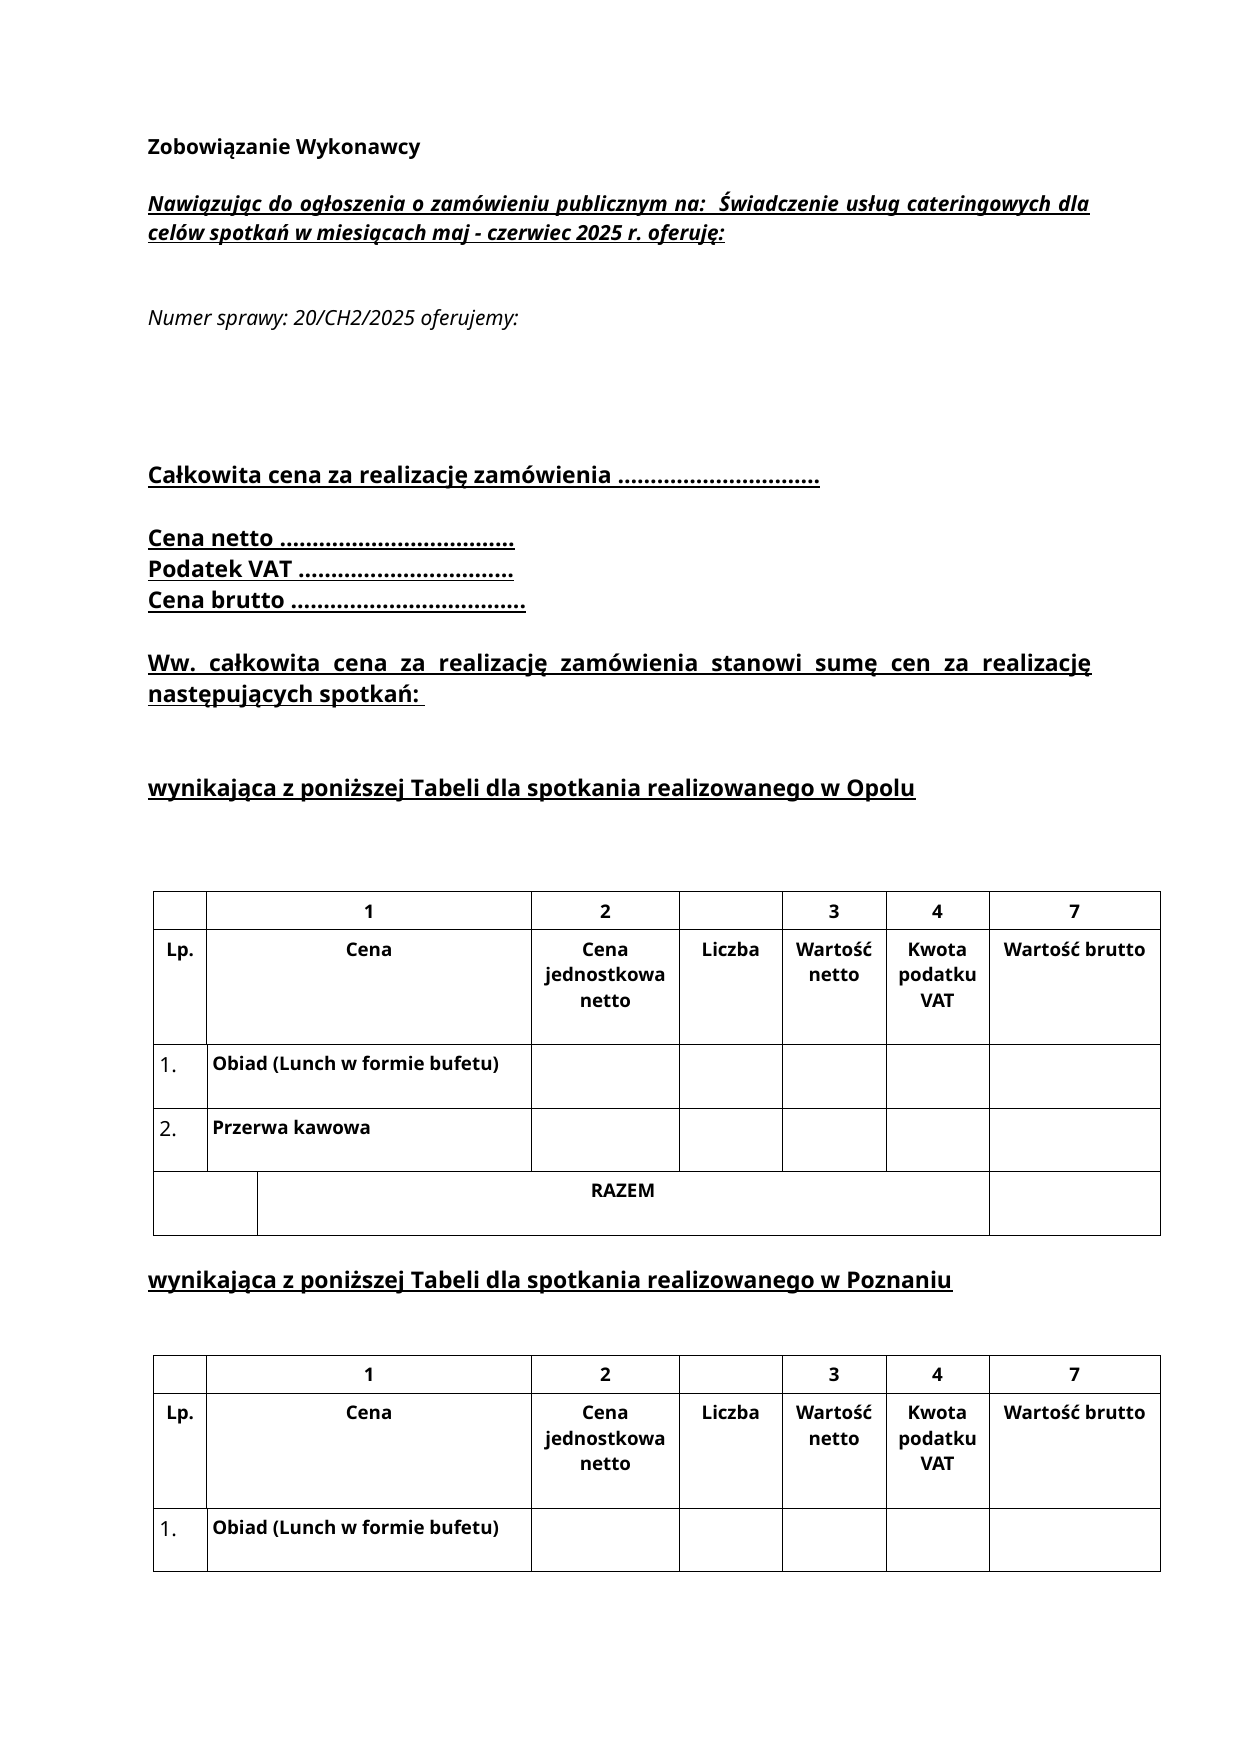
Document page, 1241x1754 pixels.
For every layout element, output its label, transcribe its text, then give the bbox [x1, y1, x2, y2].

table_cell [990, 1045, 1160, 1107]
text wynikająca z poniższej Tabeli dla spotkania realizowanego w Poznaniu [148, 1264, 1093, 1295]
table_header 1 [207, 892, 531, 929]
table_cell [887, 1045, 989, 1107]
table_header 7 [990, 892, 1160, 929]
table_header 3 [783, 892, 886, 929]
table_cell Cena jednostkowa netto [532, 930, 679, 1044]
text Numer sprawy: 20/CH2/2025 oferujemy: [148, 303, 1093, 332]
table_cell Wartość brutto [990, 930, 1160, 1044]
text Podatek VAT …………………………… [148, 553, 1093, 584]
table_cell [680, 1109, 782, 1171]
text Ww. całkowita cena za realizację zamówienia stanowi sumę cen za realizację następujących spotkań: [148, 647, 1093, 709]
table_cell 1. [154, 1045, 207, 1107]
table_cell Kwota podatku VAT [887, 1394, 989, 1507]
table_header 2 [532, 1356, 679, 1393]
table_cell 2. [154, 1109, 207, 1171]
table_cell 1. [154, 1509, 207, 1571]
table_header [154, 892, 206, 929]
table_cell Kwota podatku VAT [887, 930, 989, 1044]
table_cell Lp. [154, 1394, 206, 1507]
table_cell Przerwa kawowa [208, 1109, 531, 1171]
table_cell Cena [207, 930, 531, 1044]
table_cell Wartość netto [783, 930, 886, 1044]
table_cell Wartość brutto [990, 1394, 1160, 1507]
table_header [680, 1356, 782, 1393]
table_header 7 [990, 1356, 1160, 1393]
table_cell [783, 1109, 886, 1171]
table_header [680, 892, 782, 929]
text Cena netto ……………………………… [148, 522, 1093, 553]
table_cell Liczba [680, 930, 782, 1044]
text Zobowiązanie Wykonawcy [148, 132, 1093, 161]
table_cell Obiad (Lunch w formie bufetu) [208, 1509, 531, 1571]
table_cell [990, 1109, 1160, 1171]
table_cell Lp. [154, 930, 206, 1044]
table_cell [990, 1172, 1160, 1234]
table_cell Cena jednostkowa netto [532, 1394, 679, 1507]
text wynikająca z poniższej Tabeli dla spotkania realizowanego w Opolu [148, 772, 1093, 803]
table_cell [887, 1109, 989, 1171]
table_header 1 [207, 1356, 531, 1393]
table_cell [680, 1045, 782, 1107]
table_header 4 [887, 1356, 989, 1393]
table_cell Liczba [680, 1394, 782, 1507]
table_cell [154, 1172, 257, 1234]
table_cell Obiad (Lunch w formie bufetu) [208, 1045, 531, 1107]
table_cell [783, 1509, 886, 1571]
text Całkowita cena za realizację zamówienia …………………………. [148, 459, 1093, 491]
table_cell [887, 1509, 989, 1571]
text Cena brutto ……………………………... [148, 584, 1093, 616]
table_cell [532, 1109, 679, 1171]
table_cell [990, 1509, 1160, 1571]
table_cell RAZEM [258, 1172, 989, 1234]
table_header 2 [532, 892, 679, 929]
text Nawiązując do ogłoszenia o zamówieniu publicznym na: Świadczenie usług cateringowych dla celów spotkań w miesiącach maj - czerwiec 2025 r. oferuję: [148, 189, 1093, 246]
table_cell Wartość netto [783, 1394, 886, 1507]
table_cell Cena [207, 1394, 531, 1507]
table_header 4 [887, 892, 989, 929]
table_cell [783, 1045, 886, 1107]
table_header [154, 1356, 206, 1393]
table_cell [532, 1509, 679, 1571]
table_cell [680, 1509, 782, 1571]
table_cell [532, 1045, 679, 1107]
table_header 3 [783, 1356, 886, 1393]
